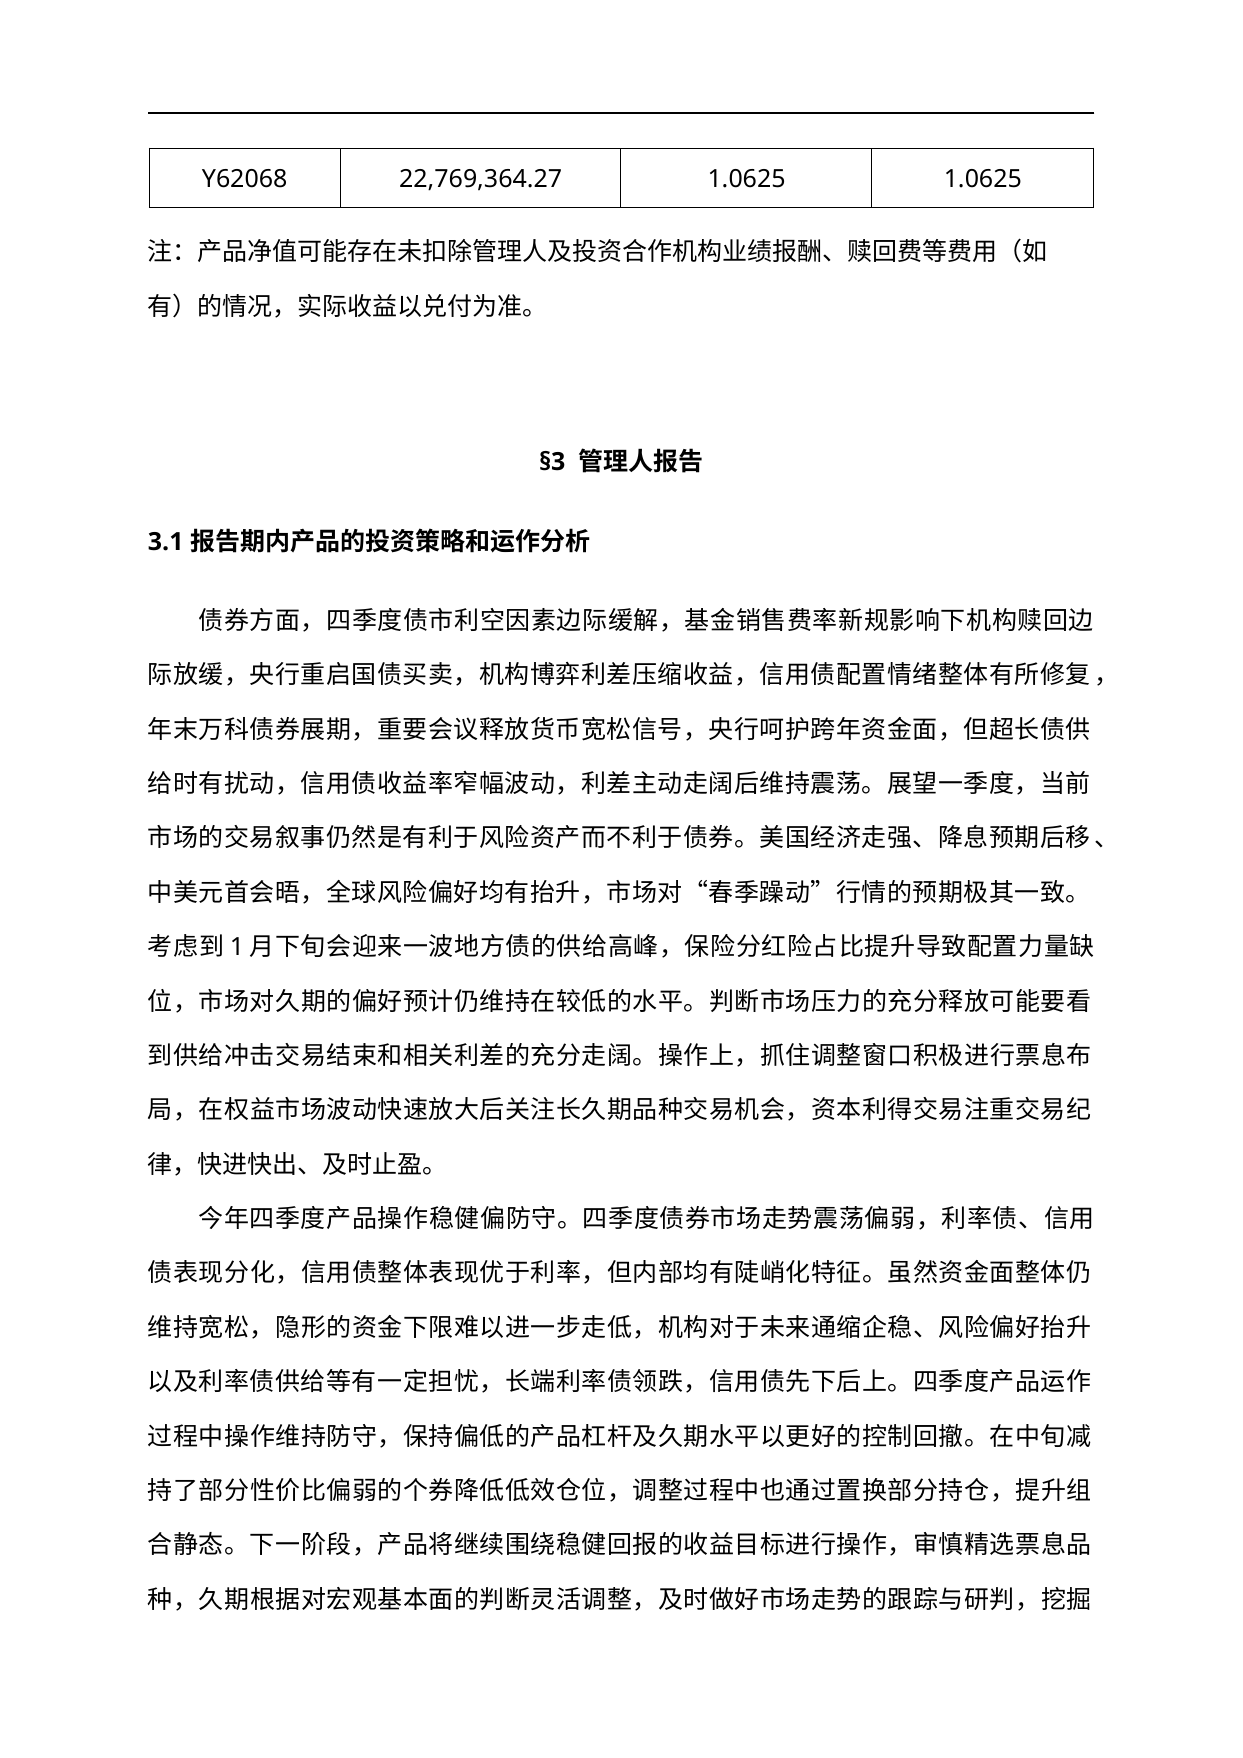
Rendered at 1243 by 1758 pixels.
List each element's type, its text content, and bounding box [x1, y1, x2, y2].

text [148, 600, 1094, 1615]
text §3 管理人报告 [148, 442, 1094, 478]
table_cell Y62068 [150, 149, 340, 207]
table_cell 1.0625 [621, 149, 871, 207]
table_cell 1.0625 [872, 149, 1093, 207]
text 注：产品净值可能存在未扣除管理人及投资合作机构业绩报酬、赎回费等费用（如有）的情况，实际收益以兑付为准。 [148, 232, 1094, 322]
text 3.1 报告期内产品的投资策略和运作分析 [148, 521, 1094, 557]
table_cell 22,769,364.27 [341, 149, 620, 207]
